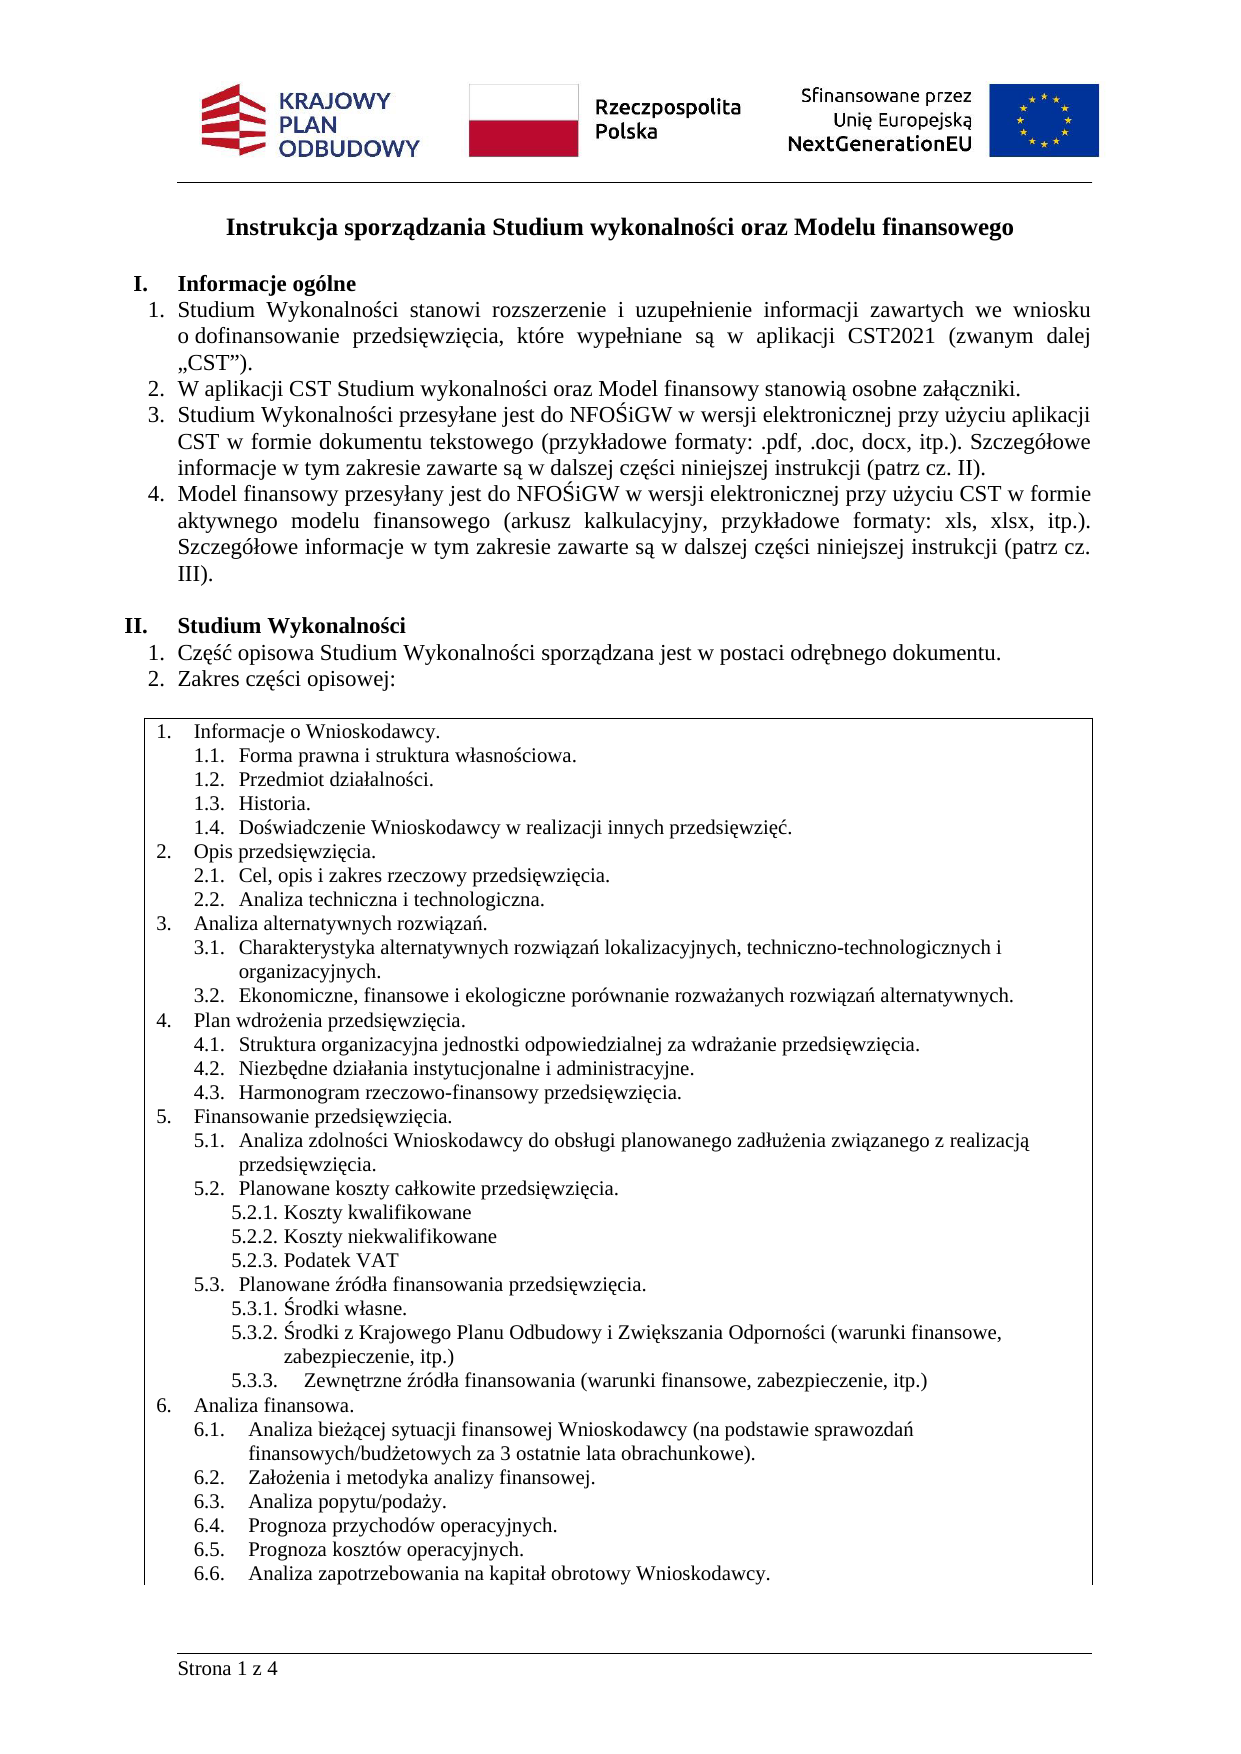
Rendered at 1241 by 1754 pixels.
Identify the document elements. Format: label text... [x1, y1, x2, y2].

list W aplikacji CST Studium wykonalności oraz Model finansowy stanowią osobne załączniki. [148, 375, 1092, 401]
table_cell Analiza zapotrzebowania na kapitał obrotowy Wnioskodawcy. [145, 1561, 1092, 1585]
table_cell Niezbędne działania instytucjonalne i administracyjne. [145, 1056, 1092, 1080]
list Informacje ogólne [148, 270, 1092, 296]
table_cell Podatek VAT [145, 1248, 1092, 1272]
table_cell Analiza bieżącej sytuacji finansowej Wnioskodawcy (na podstawie sprawozdań finansowych/budżetowych za 3 ostatnie lata obrachunkowe). [145, 1417, 1092, 1465]
table_cell Analiza popytu/podaży. [145, 1489, 1092, 1513]
table_cell Koszty niekwalifikowane [145, 1224, 1092, 1248]
table_cell Plan wdrożenia przedsięwzięcia. [145, 1008, 1092, 1032]
table_cell Analiza zdolności Wnioskodawcy do obsługi planowanego zadłużenia związanego z realizacją przedsięwzięcia. [145, 1128, 1092, 1176]
table_cell Założenia i metodyka analizy finansowej. [145, 1465, 1092, 1489]
table_cell Historia. [145, 791, 1092, 815]
table_cell Koszty kwalifikowane [145, 1200, 1092, 1224]
list Model finansowy przesyłany jest do NFOŚiGW w wersji elektronicznej przy użyciu CST w formie aktywnego modelu finansowego (arkusz kalkulacyjny, przykładowe formaty: xls, xlsx, itp.). Szczegółowe informacje w tym zakresie zawarte są w dalszej części niniejszej instrukcji (patrz cz. III). [148, 481, 1093, 586]
table_cell Cel, opis i zakres rzeczowy przedsięwzięcia. [145, 863, 1092, 887]
table_cell Opis przedsięwzięcia. [145, 839, 1092, 863]
table_cell Planowane źródła finansowania przedsięwzięcia. [145, 1272, 1092, 1296]
table_cell Środki z Krajowego Planu Odbudowy i Zwiększania Odporności (warunki finansowe, zabezpieczenie, itp.) [145, 1320, 1092, 1368]
list Część opisowa Studium Wykonalności sporządzana jest w postaci odrębnego dokumentu. [148, 639, 1093, 665]
text Instrukcja sporządzania Studium wykonalności oraz Modelu finansowego [148, 212, 1092, 241]
list Studium Wykonalności stanowi rozszerzenie i uzupełnienie informacji zawartych we wniosku o dofinansowanie przedsięwzięcia, które wypełniane są w aplikacji CST2021 (zwanym dalej „CST”). [148, 296, 1093, 375]
table_cell Finansowanie przedsięwzięcia. [145, 1104, 1092, 1128]
table_cell Środki własne. [145, 1296, 1092, 1320]
table_cell Struktura organizacyjna jednostki odpowiedzialnej za wdrażanie przedsięwzięcia. [145, 1032, 1092, 1056]
table_header Informacje o Wnioskodawcy. [145, 719, 1092, 743]
table_cell Analiza finansowa. [145, 1393, 1092, 1417]
table_cell Doświadczenie Wnioskodawcy w realizacji innych przedsięwzięć. [145, 815, 1092, 839]
table_cell Harmonogram rzeczowo-finansowy przedsięwzięcia. [145, 1080, 1092, 1104]
list Studium Wykonalności przesyłane jest do NFOŚiGW w wersji elektronicznej przy użyciu aplikacji CST w formie dokumentu tekstowego (przykładowe formaty: .pdf, .doc, docx, itp.). Szczegółowe informacje w tym zakresie zawarte są w dalszej części niniejszej instrukcji (patrz cz. II). [148, 401, 1093, 481]
table_cell Planowane koszty całkowite przedsięwzięcia. [145, 1176, 1092, 1200]
list Zakres części opisowej: [148, 665, 1093, 691]
table_cell Zewnętrzne źródła finansowania (warunki finansowe, zabezpieczenie, itp.) [145, 1369, 1092, 1392]
table_cell Ekonomiczne, finansowe i ekologiczne porównanie rozważanych rozwiązań alternatywnych. [145, 984, 1092, 1007]
table_cell Analiza alternatywnych rozwiązań. [145, 911, 1092, 935]
table_cell Analiza techniczna i technologiczna. [145, 887, 1092, 911]
table_cell Prognoza przychodów operacyjnych. [145, 1513, 1092, 1537]
table_cell Prognoza kosztów operacyjnych. [145, 1537, 1092, 1561]
table_cell Forma prawna i struktura własnościowa. [145, 743, 1092, 767]
list Studium Wykonalności [148, 612, 1092, 639]
table_cell Przedmiot działalności. [145, 767, 1092, 791]
table_cell Charakterystyka alternatywnych rozwiązań lokalizacyjnych, techniczno-technologicznych i organizacyjnych. [145, 935, 1092, 983]
